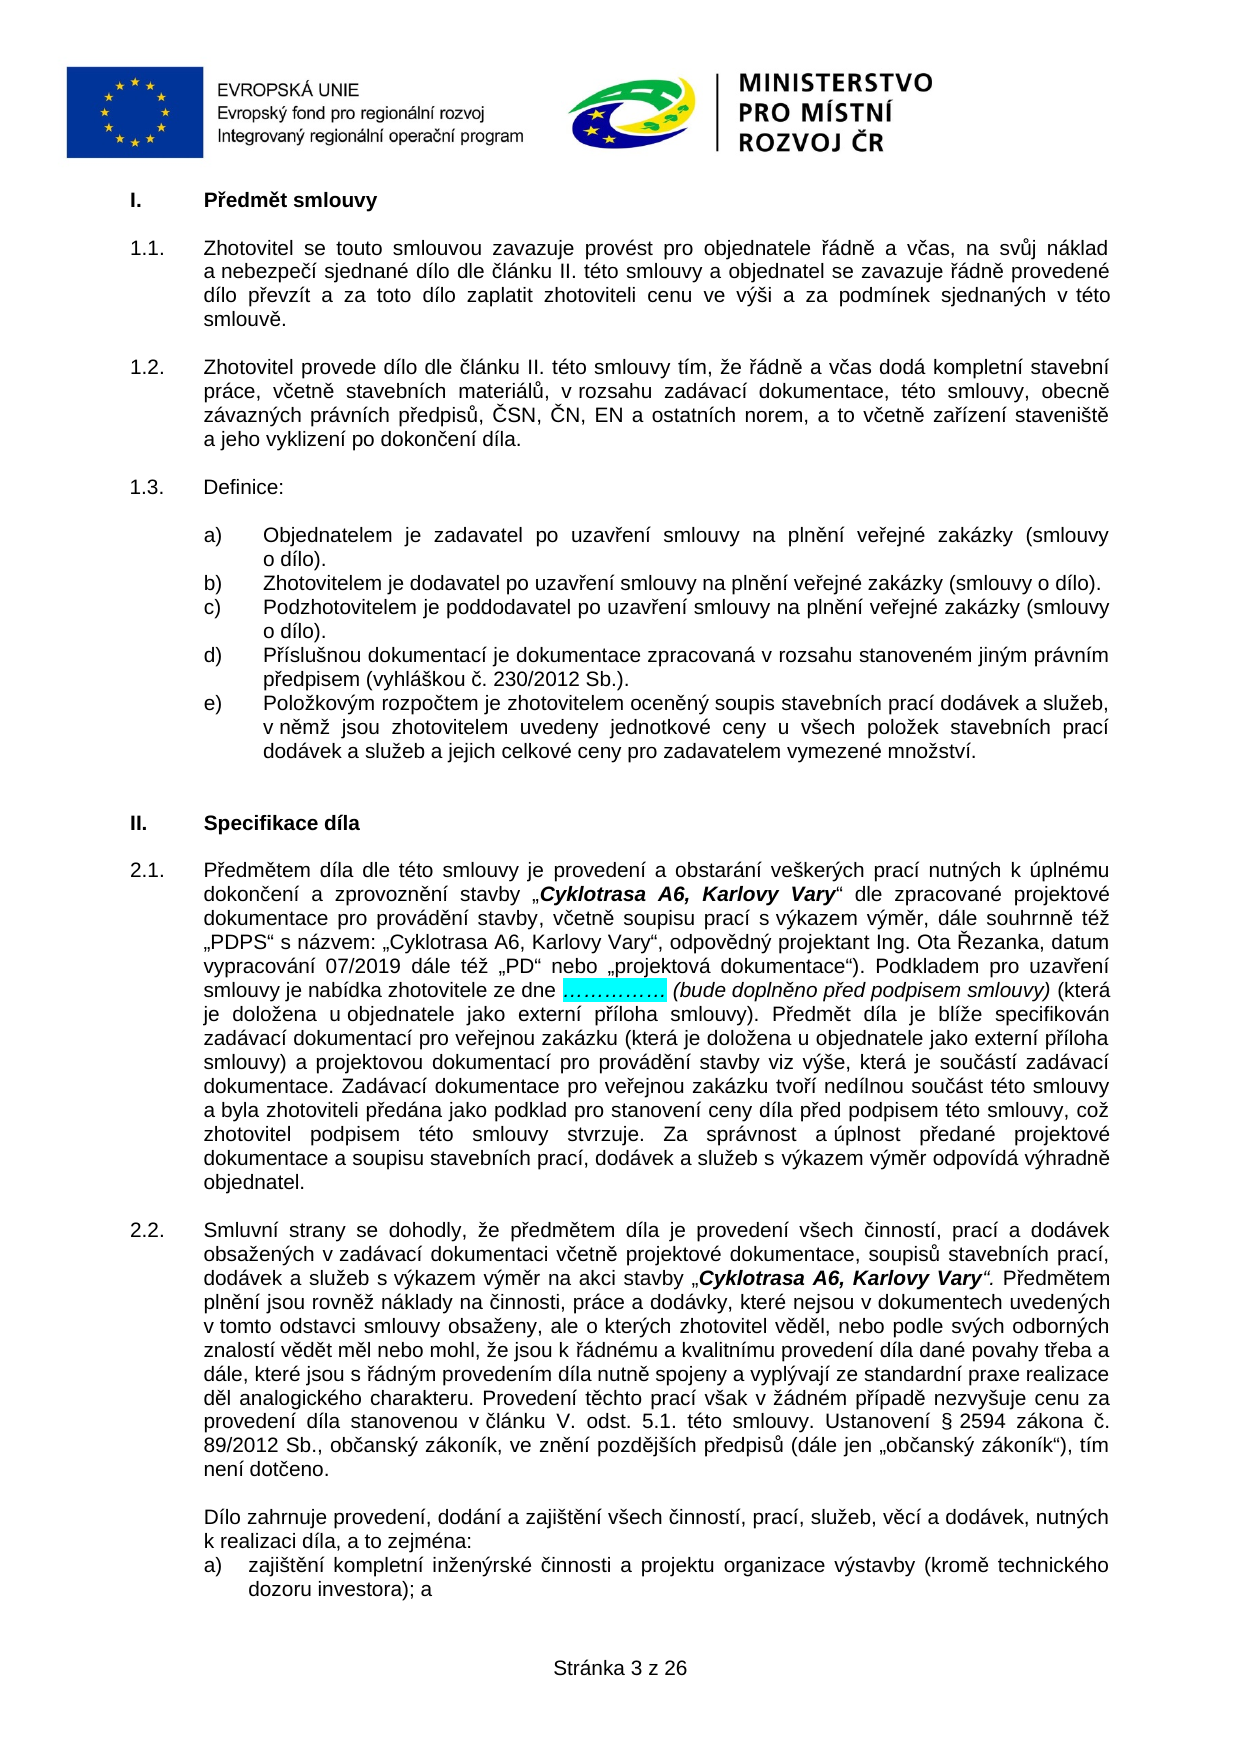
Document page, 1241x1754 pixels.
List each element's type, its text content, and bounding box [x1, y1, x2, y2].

list Smluvní strany se dohodly, že předmětem díla je provedení všech činností, prací a dodávek obsažených v zadávací dokumentaci včetně projektové dokumentace, soupisů stavebních prací, dodávek a služeb s výkazem výměr na akci stavby „Cyklotrasa A6, Karlovy Vary“. Předmětem plnění jsou rovněž náklady na činnosti, práce a dodávky, které nejsou v dokumentech uvedených v tomto odstavci smlouvy obsaženy, ale o kterých zhotovitel věděl, nebo podle svých odborných znalostí vědět měl nebo mohl, že jsou k řádnému a kvalitnímu provedení díla dané povahy třeba a dále, které jsou s řádným provedením díla nutně spojeny a vyplývají ze standardní praxe realizace děl analogického charakteru. Provedení těchto prací však v žádném případě nezvyšuje cenu za provedení díla stanovenou v článku V. odst. 5.1. této smlouvy. Ustanovení § 2594 zákona č. 89/2012 Sb., občanský zákoník, ve znění pozdějších předpisů (dále jen „občanský zákoník“), tím není dotčeno. [130, 1218, 1110, 1481]
picture [36, 35, 962, 188]
list Položkovým rozpočtem je zhotovitelem oceněný soupis stavebních prací dodávek a služeb, v němž jsou zhotovitelem uvedeny jednotkové ceny u všech položek stavebních prací dodávek a služeb a jejich celkové ceny pro zadavatelem vymezené množství. [204, 691, 1110, 762]
text Dílo zahrnuje provedení, dodání a zajištění všech činností, prací, služeb, věcí a dodávek, nutných k realizaci díla, a to zejména: [204, 1505, 1110, 1553]
list Zhotovitel provede dílo dle článku II. této smlouvy tím, že řádně a včas dodá kompletní stavební práce, včetně stavebních materiálů, v rozsahu zadávací dokumentace, této smlouvy, obecně závazných právních předpisů, ČSN, ČN, EN a ostatních norem, a to včetně zařízení staveniště a jeho vyklizení po dokončení díla. [130, 355, 1110, 451]
list Zhotovitelem je dodavatel po uzavření smlouvy na plnění veřejné zakázky (smlouvy o dílo). [204, 571, 1110, 595]
subtitle I. Předmět smlouvy [130, 130, 1110, 211]
list Definice: [129, 475, 1110, 499]
list Příslušnou dokumentací je dokumentace zpracovaná v rozsahu stanoveném jiným právním předpisem (vyhláškou č. 230/2012 Sb.). [204, 643, 1110, 691]
list Předmětem díla dle této smlouvy je provedení a obstarání veškerých prací nutných k úplnému dokončení a zprovoznění stavby „Cyklotrasa A6, Karlovy Vary“ dle zpracované projektové dokumentace pro provádění stavby, včetně soupisu prací s výkazem výměr, dále souhrnně též „PDPS“ s názvem: „Cyklotrasa A6, Karlovy Vary“, odpovědný projektant Ing. Ota Řezanka, datum vypracování 07/2019 dále též „PD“ nebo „projektová dokumentace“). Podkladem pro uzavření smlouvy je nabídka zhotovitele ze dne …………… (bude doplněno před podpisem smlouvy) (která je doložena u objednatele jako externí příloha smlouvy). Předmět díla je blíže specifikován zadávací dokumentací pro veřejnou zakázku (která je doložena u objednatele jako externí příloha smlouvy) a projektovou dokumentací pro provádění stavby viz výše, která je součástí zadávací dokumentace. Zadávací dokumentace pro veřejnou zakázku tvoří nedílnou součást této smlouvy a byla zhotoviteli předána jako podklad pro stanovení ceny díla před podpisem této smlouvy, což zhotovitel podpisem této smlouvy stvrzuje. Za správnost a úplnost předané projektové dokumentace a soupisu stavebních prací, dodávek a služeb s výkazem výměr odpovídá výhradně objednatel. [130, 858, 1110, 1194]
list Objednatelem je zadavatel po uzavření smlouvy na plnění veřejné zakázky (smlouvy o dílo). [204, 523, 1110, 571]
text II. Specifikace díla [130, 810, 1110, 834]
list zajištění kompletní inženýrské činnosti a projektu organizace výstavby (kromě technického dozoru investora); a [204, 1553, 1110, 1601]
list Zhotovitel se touto smlouvou zavazuje provést pro objednatele řádně a včas, na svůj náklad a nebezpečí sjednané dílo dle článku II. této smlouvy a objednatel se zavazuje řádně provedené dílo převzít a za toto dílo zaplatit zhotoviteli cenu ve výši a za podmínek sjednaných v této smlouvě. [130, 235, 1110, 331]
list Podzhotovitelem je poddodavatel po uzavření smlouvy na plnění veřejné zakázky (smlouvy o dílo). [204, 595, 1110, 643]
